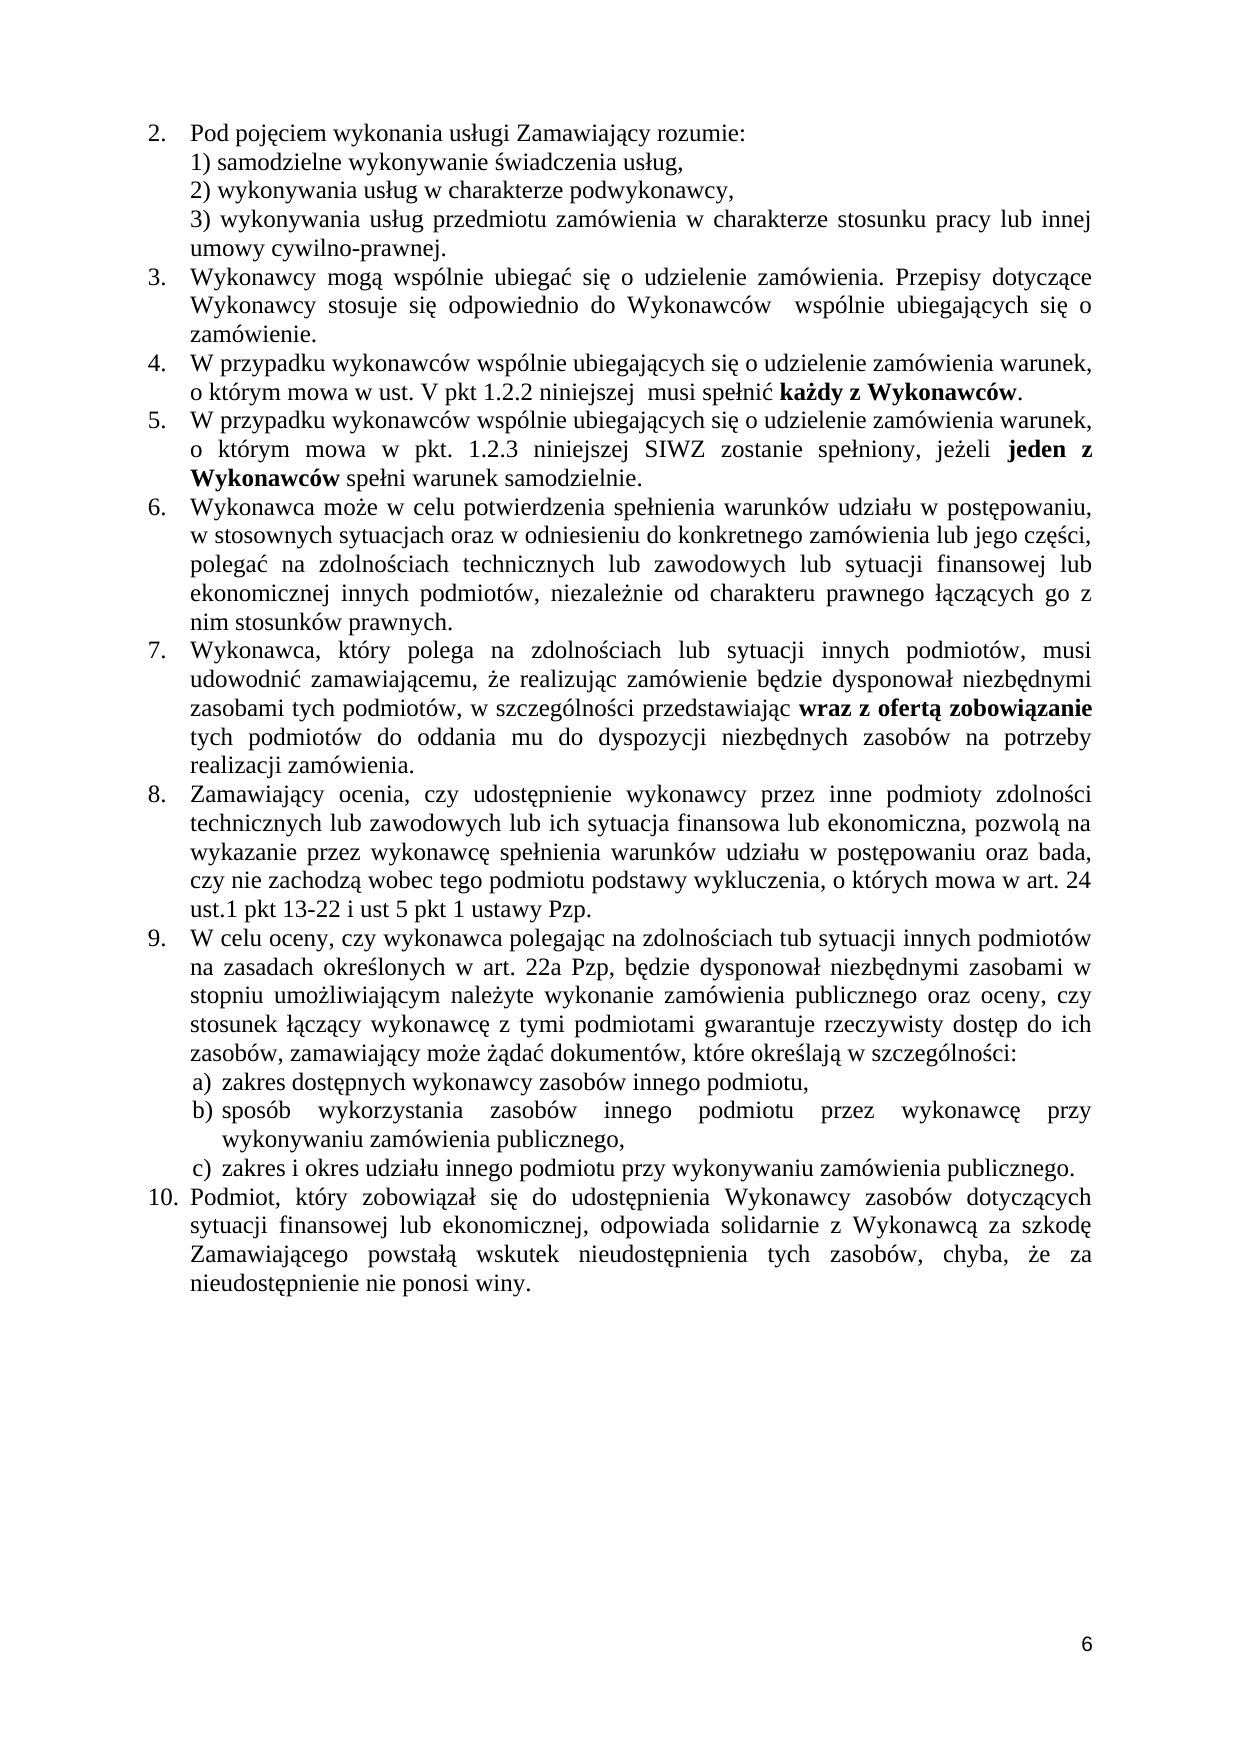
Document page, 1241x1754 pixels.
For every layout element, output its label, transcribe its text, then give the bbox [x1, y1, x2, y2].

list W przypadku wykonawców wspólnie ubiegających się o udzielenie zamówienia warunek, o którym mowa w pkt. 1.2.3 niniejszej SIWZ zostanie spełniony, jeżeli jeden z Wykonawców spełni warunek samodzielnie. [148, 406, 1092, 492]
list W przypadku wykonawców wspólnie ubiegających się o udzielenie zamówienia warunek, o którym mowa w ust. V pkt 1.2.2 niniejszej musi spełnić każdy z Wykonawców. [148, 348, 1092, 406]
list zakres i okres udziału innego podmiotu przy wykonywaniu zamówienia publicznego. [192, 1153, 1092, 1182]
list W celu oceny, czy wykonawca polegając na zdolnościach tub sytuacji innych podmiotów na zasadach określonych w art. 22a Pzp, będzie dysponował niezbędnymi zasobami w stopniu umożliwiającym należyte wykonanie zamówienia publicznego oraz oceny, czy stosunek łączący wykonawcę z tymi podmiotami gwarantuje rzeczywisty dostęp do ich zasobów, zamawiający może żądać dokumentów, które określają w szczególności: [148, 923, 1092, 1067]
list Wykonawca, który polega na zdolnościach lub sytuacji innych podmiotów, musi udowodnić zamawiającemu, że realizując zamówienie będzie dysponował niezbędnymi zasobami tych podmiotów, w szczególności przedstawiając wraz z ofertą zobowiązanie tych podmiotów do oddania mu do dyspozycji niezbędnych zasobów na potrzeby realizacji zamówienia. [148, 636, 1092, 779]
list sposób wykorzystania zasobów innego podmiotu przez wykonawcę przy wykonywaniu zamówienia publicznego, [192, 1096, 1092, 1153]
list Wykonawcy mogą wspólnie ubiegać się o udzielenie zamówienia. Przepisy dotyczące Wykonawcy stosuje się odpowiednio do Wykonawców wspólnie ubiegających się o zamówienie. [148, 262, 1092, 348]
list zakres dostępnych wykonawcy zasobów innego podmiotu, [192, 1067, 1092, 1096]
list Pod pojęciem wykonania usługi Zamawiający rozumie: [148, 118, 1092, 147]
text 3) wykonywania usług przedmiotu zamówienia w charakterze stosunku pracy lub innej umowy cywilno-prawnej. [190, 204, 1092, 262]
list Wykonawca może w celu potwierdzenia spełnienia warunków udziału w postępowaniu, w stosownych sytuacjach oraz w odniesieniu do konkretnego zamówienia lub jego części, polegać na zdolnościach technicznych lub zawodowych lub sytuacji finansowej lub ekonomicznej innych podmiotów, niezależnie od charakteru prawnego łączących go z nim stosunków prawnych. [148, 492, 1092, 636]
list Zamawiający ocenia, czy udostępnienie wykonawcy przez inne podmioty zdolności technicznych lub zawodowych lub ich sytuacja finansowa lub ekonomiczna, pozwolą na wykazanie przez wykonawcę spełnienia warunków udziału w postępowaniu oraz bada, czy nie zachodzą wobec tego podmiotu podstawy wykluczenia, o których mowa w art. 24 ust.1 pkt 13-22 i ust 5 pkt 1 ustawy Pzp. [148, 779, 1092, 923]
list Podmiot, który zobowiązał się do udostępnienia Wykonawcy zasobów dotyczących sytuacji finansowej lub ekonomicznej, odpowiada solidarnie z Wykonawcą za szkodę Zamawiającego powstałą wskutek nieudostępnienia tych zasobów, chyba, że za nieudostępnienie nie ponosi winy. [148, 1182, 1092, 1297]
text 2) wykonywania usług w charakterze podwykonawcy, [190, 176, 1092, 204]
text 1) samodzielne wykonywanie świadczenia usług, [190, 147, 1092, 176]
